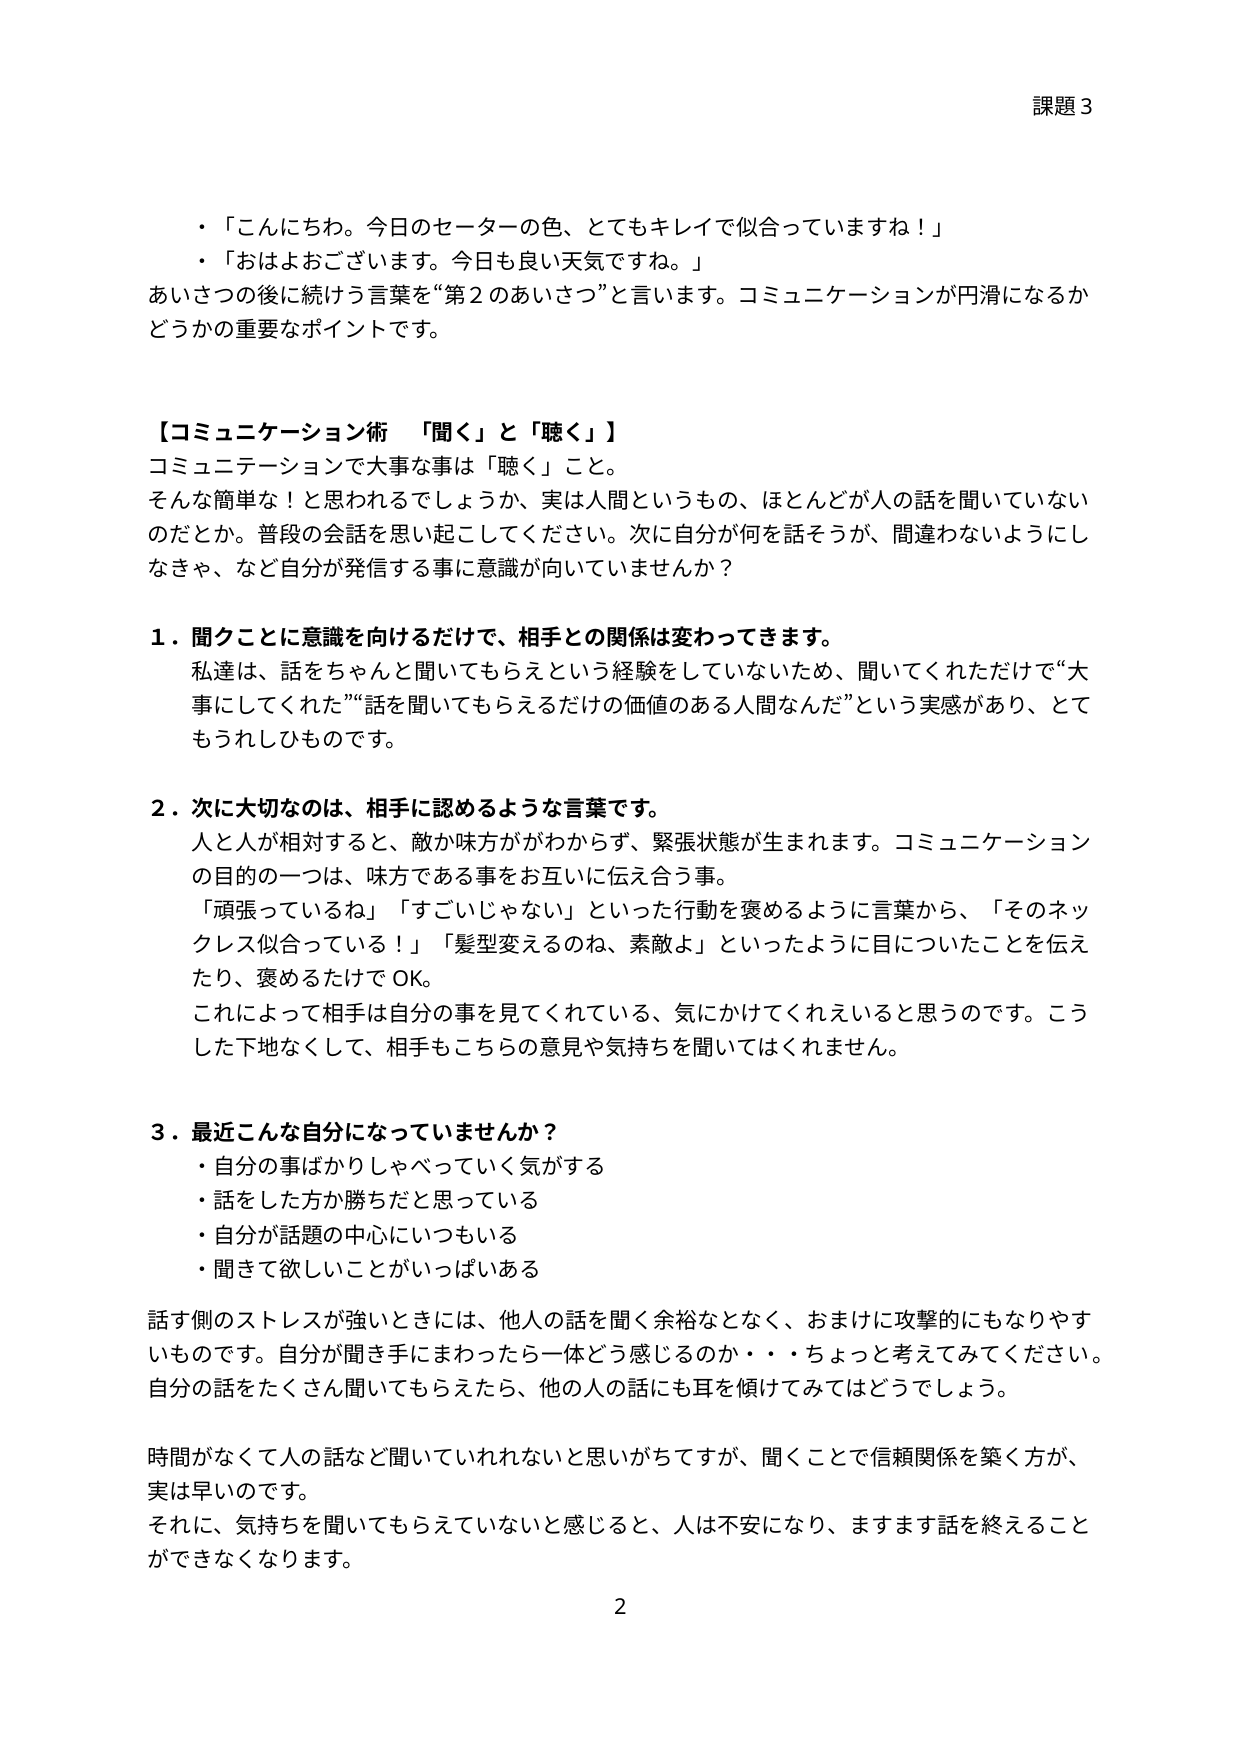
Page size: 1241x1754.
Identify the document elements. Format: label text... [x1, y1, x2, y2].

text それに、気持ちを聞いてもらえていないと感じると、人は不安になり、ますます話を終えることができなくなります。 [148, 1507, 1092, 1575]
text １．聞クことに意識を向けるだけで、相手との関係は変わってきます。 [148, 618, 1092, 653]
text ２．次に大切なのは、相手に認めるような言葉です。 [148, 789, 1092, 823]
text 人と人が相対すると、敵か味方ががわからず、緊張状態が生まれます。コミュニケーションの目的の一つは、味方である事をお互いに伝え合う事。 [191, 823, 1092, 892]
text コミュニテーションで大事な事は「聴く」こと。 [148, 448, 1092, 482]
text ・「おはよおございます。今日も良い天気ですね。」 [191, 243, 1092, 277]
text ・自分が話題の中心にいつもいる [191, 1216, 1092, 1251]
text ・「こんにちわ。今日のセーターの色、とてもキレイで似合っていますね！」 [191, 208, 1092, 243]
text 時間がなくて人の話など聞いていれれないと思いがちてすが、聞くことで信頼関係を築く方が、実は早いのです。 [148, 1438, 1092, 1507]
text 「頑張っているね」「すごいじゃない」といった行動を褒めるように言葉から、「そのネックレス似合っている！」「髪型変えるのね、素敵よ」といったように目についたことを伝えたり、褒めるたけでOK。 [191, 892, 1092, 994]
text ・自分の事ばかりしゃべっていく気がする [191, 1148, 1092, 1182]
text 【コミュニケーション術 「聞く」と「聴く」】 [148, 413, 1092, 448]
text これによって相手は自分の事を見てくれている、気にかけてくれえいると思うのです。こうした下地なくして、相手もこちらの意見や気持ちを聞いてはくれません。 [191, 994, 1092, 1063]
text 私達は、話をちゃんと聞いてもらえという経験をしていないため、聞いてくれただけで“大事にしてくれた”“話を聞いてもらえるだけの価値のある人間なんだ”という実感があり、とてもうれしひものです。 [191, 653, 1092, 755]
text あいさつの後に続けう言葉を“第２のあいさつ”と言います。コミュニケーションが円滑になるかどうかの重要なポイントです。 [148, 277, 1092, 345]
text ・聞きて欲しいことがいっぱいある [191, 1251, 1092, 1285]
text そんな簡単な！と思われるでしょうか、実は人間というもの、ほとんどが人の話を聞いていないのだとか。普段の会話を思い起こしてください。次に自分が何を話そうが、間違わないようにしなきゃ、など自分が発信する事に意識が向いていませんか？ [148, 482, 1092, 584]
text ３．最近こんな自分になっていませんか？ [148, 1114, 1092, 1148]
text ・話をした方か勝ちだと思っている [191, 1182, 1092, 1216]
text 話す側のストレスが強いときには、他人の話を聞く余裕なとなく、おまけに攻撃的にもなりやすいものです。自分が聞き手にまわったら一体どう感じるのか・・・ちょっと考えてみてください。自分の話をたくさん聞いてもらえたら、他の人の話にも耳を傾けてみてはどうでしょう。 [148, 1302, 1092, 1404]
